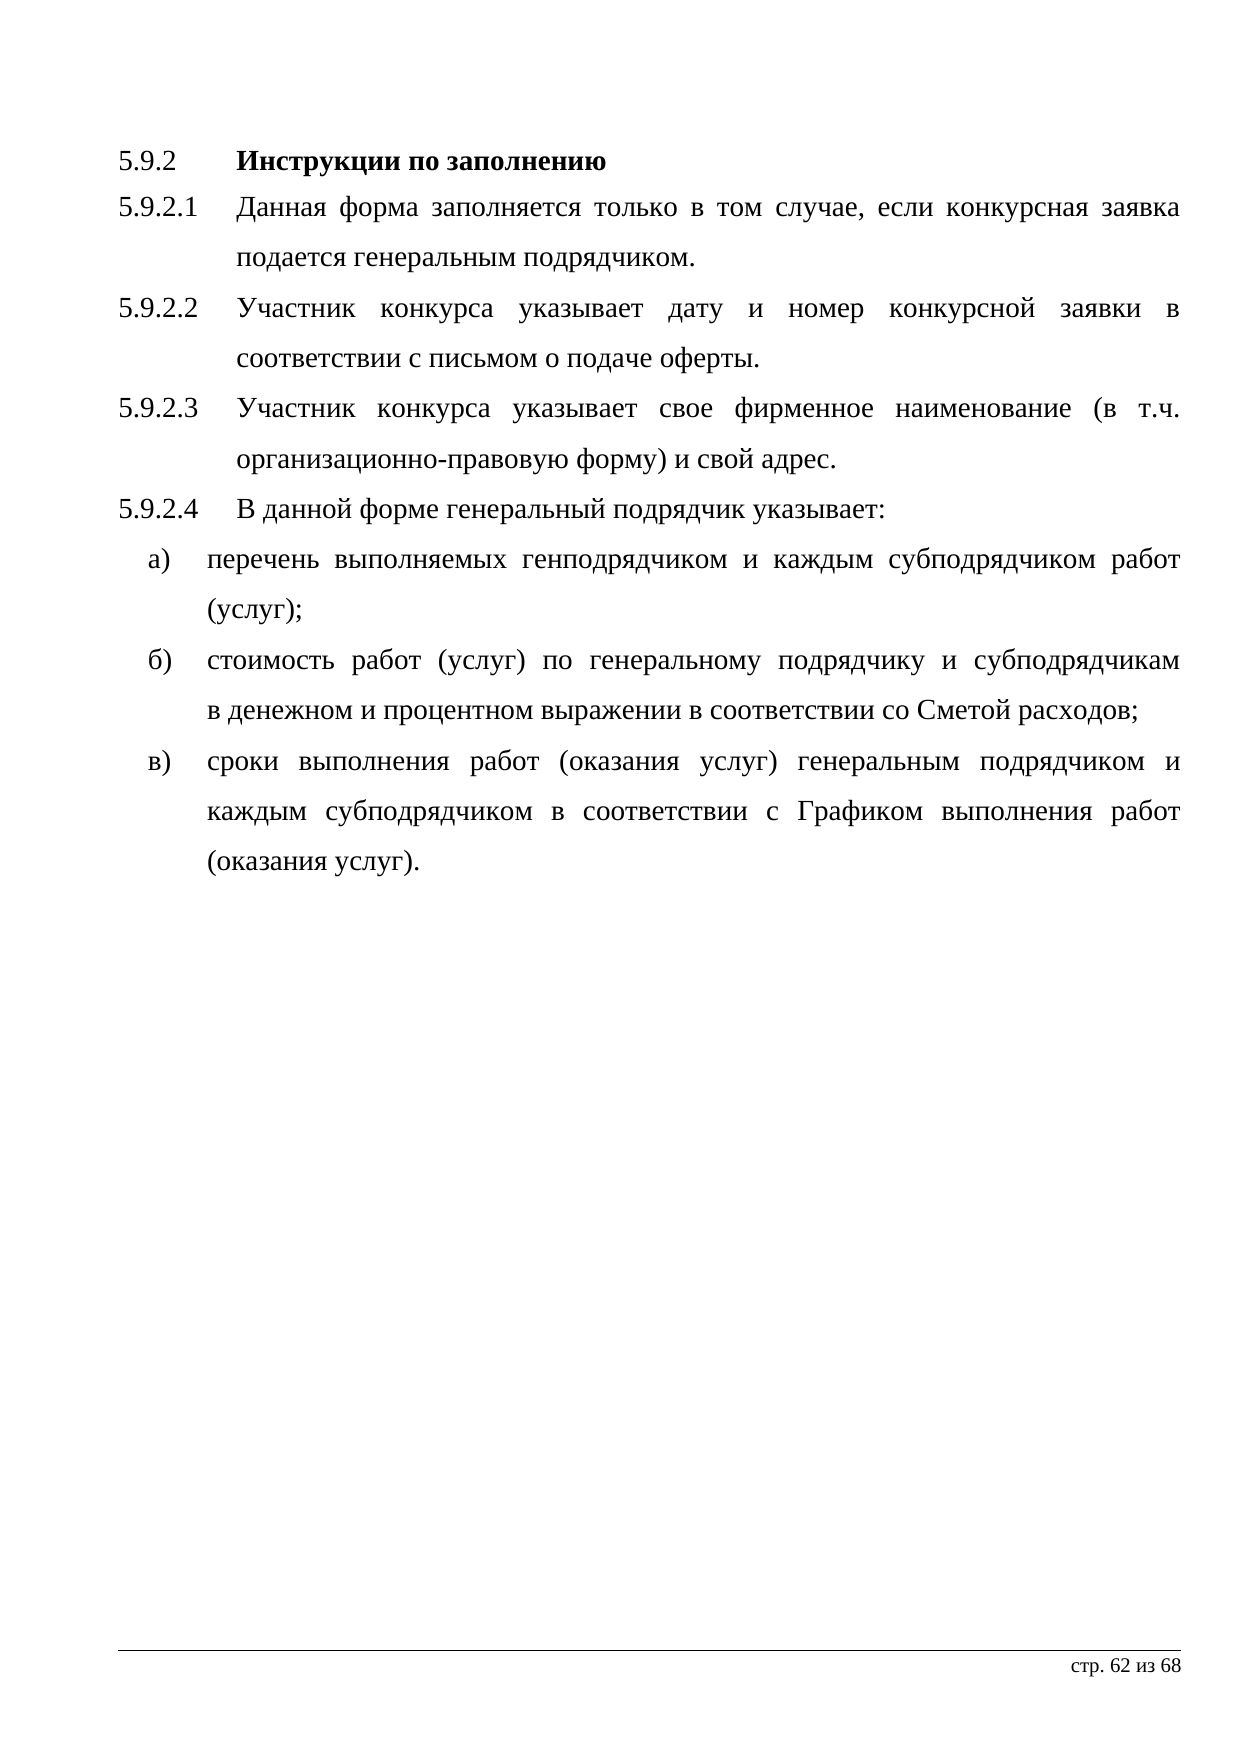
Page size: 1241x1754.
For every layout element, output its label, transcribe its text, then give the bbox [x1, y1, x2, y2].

text Данная форма заполняется только в том случае, если конкурсная заявка подается генеральным подрядчиком. [118, 189, 1181, 273]
text Инструкции по заполнению [118, 143, 1181, 177]
text стоимость работ (услуг) по генеральному подрядчику и субподрядчикам в денежном и процентном выражении в соответствии со Сметой расходов; [148, 642, 1181, 726]
text Участник конкурса указывает дату и номер конкурсной заявки в соответствии с письмом о подаче оферты. [118, 290, 1181, 374]
text Участник конкурса указывает свое фирменное наименование (в т.ч. организационно-правовую форму) и свой адрес. [118, 390, 1181, 474]
text перечень выполняемых генподрядчиком и каждым субподрядчиком работ (услуг); [148, 541, 1181, 625]
text сроки выполнения работ (оказания услуг) генеральным подрядчиком и каждым субподрядчиком в соответствии с Графиком выполнения работ (оказания услуг). [148, 743, 1181, 877]
text В данной форме генеральный подрядчик указывает: [118, 491, 1181, 524]
